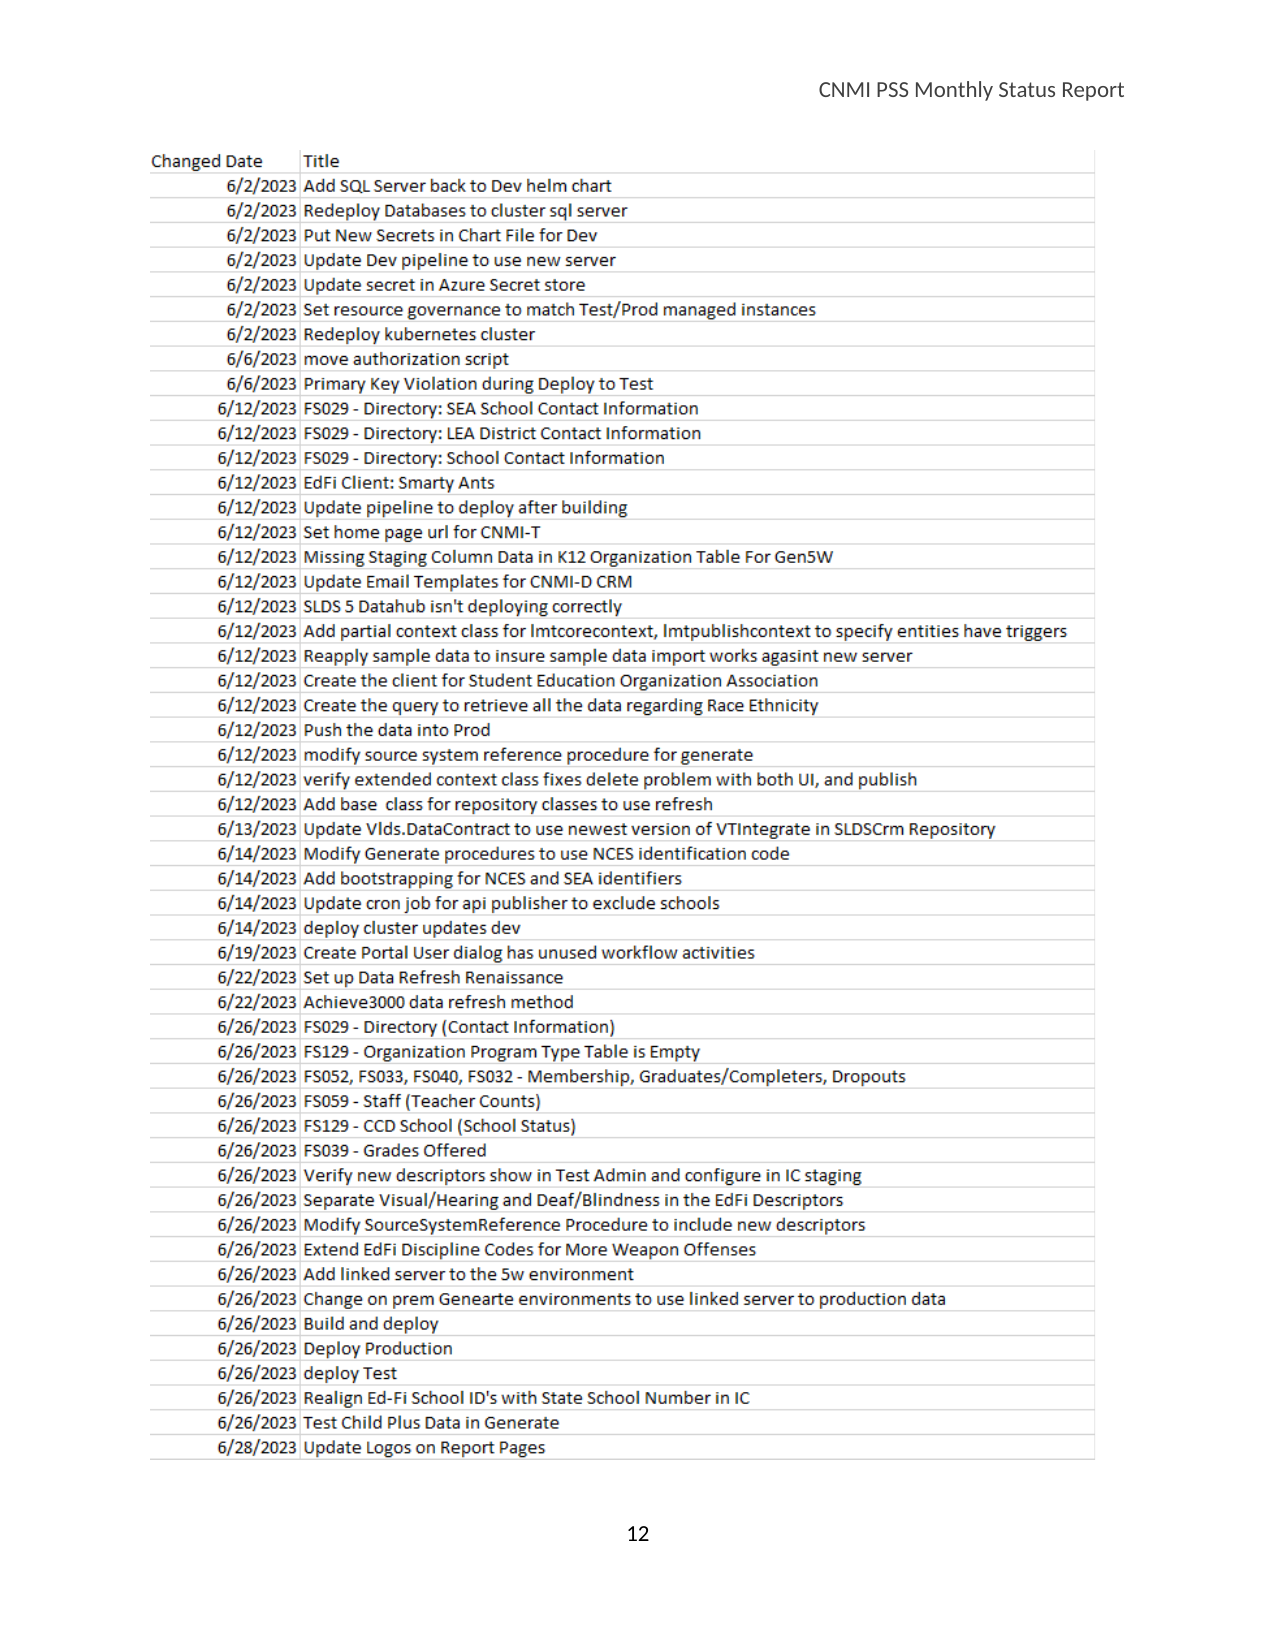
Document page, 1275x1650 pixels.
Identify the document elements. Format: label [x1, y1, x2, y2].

picture [150, 150, 1096, 1460]
